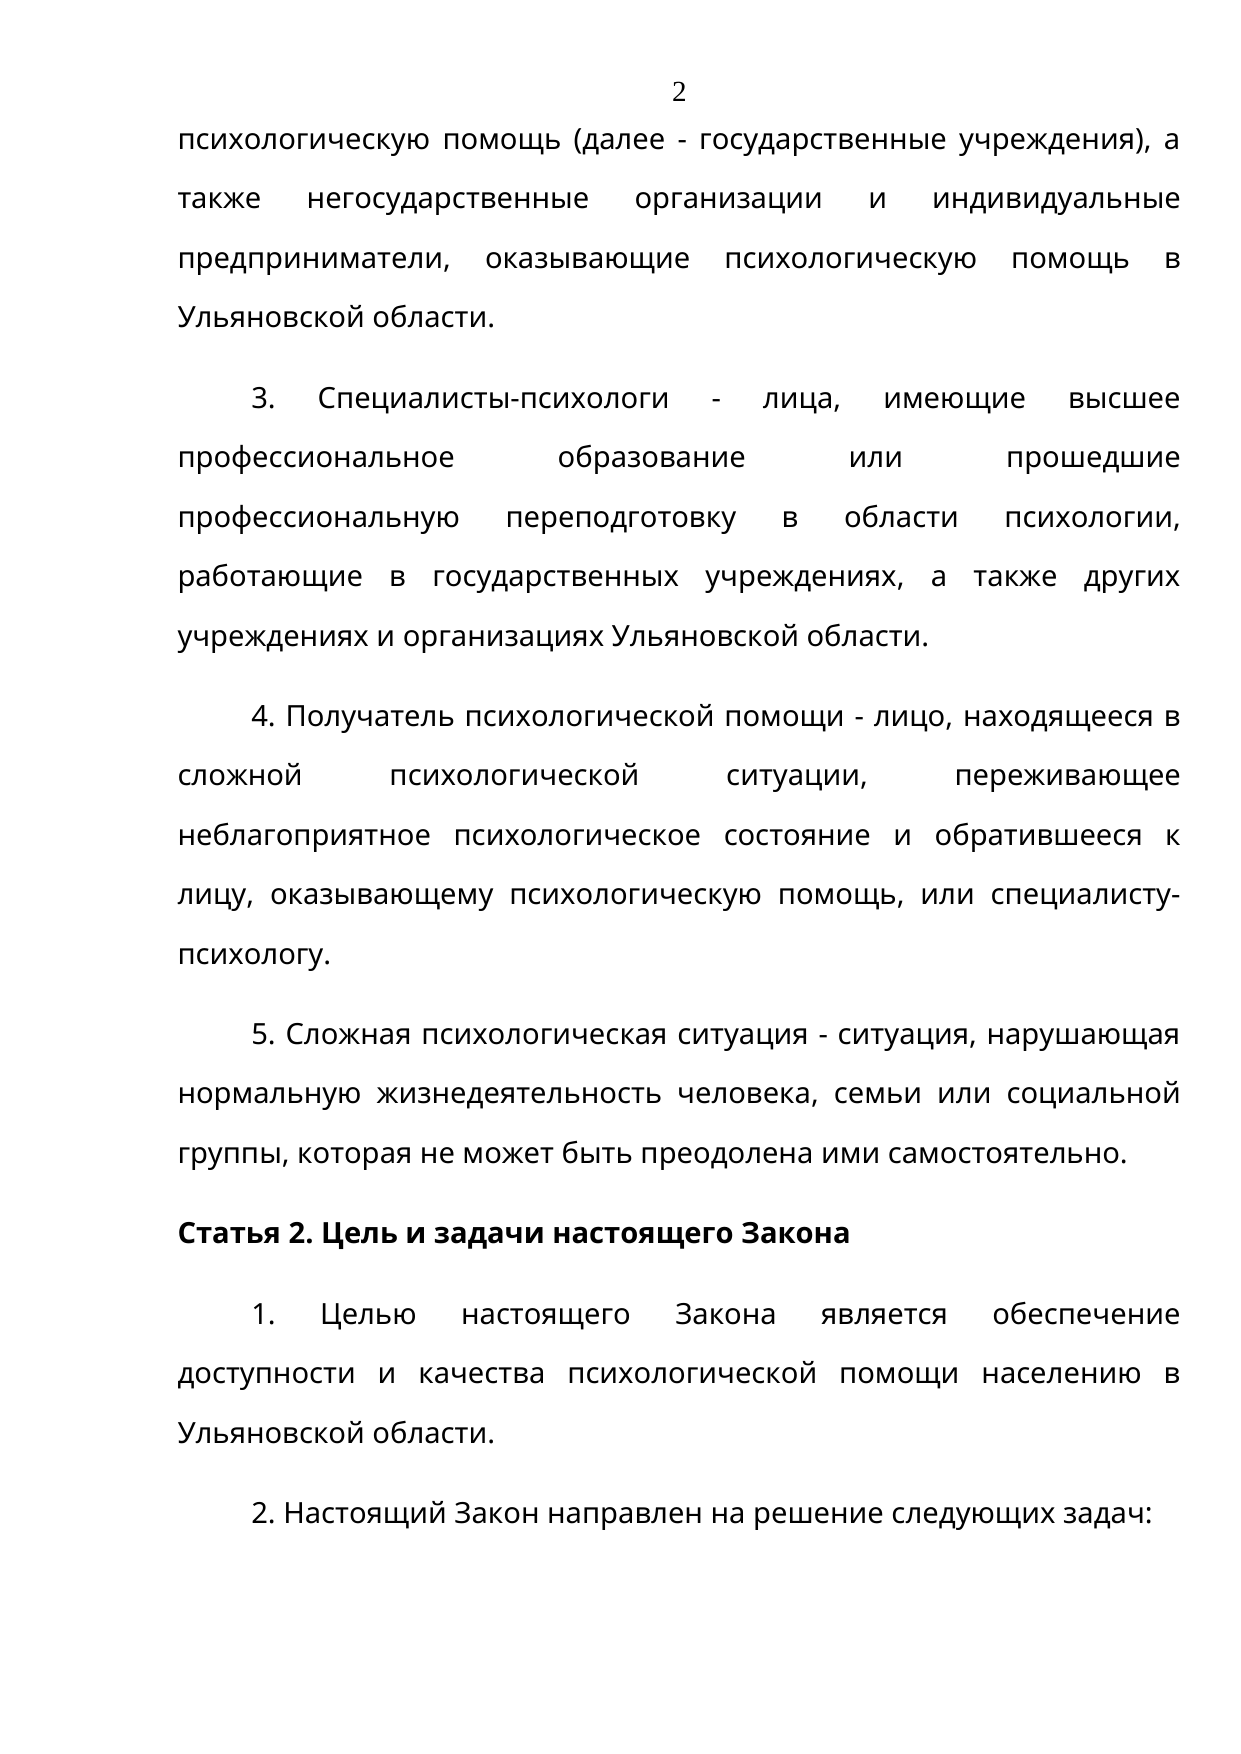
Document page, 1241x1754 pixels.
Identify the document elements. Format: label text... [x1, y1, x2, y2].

text Статья 2. Цель и задачи настоящего Закона [177, 1213, 1181, 1252]
text 4. Получатель психологической помощи - лицо, находящееся в сложной психологической ситуации, переживающее неблагоприятное психологическое состояние и обратившееся к лицу, оказывающему психологическую помощь, или специалисту-психологу. [177, 695, 1181, 973]
text 5. Сложная психологическая ситуация - ситуация, нарушающая нормальную жизнедеятельность человека, семьи или социальной группы, которая не может быть преодолена ими самостоятельно. [177, 1013, 1181, 1172]
text 2. Настоящий Закон направлен на решение следующих задач: [177, 1492, 1181, 1532]
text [177, 118, 1181, 336]
text 1. Целью настоящего Закона является обеспечение доступности и качества психологической помощи населению в Ульяновской области. [177, 1293, 1181, 1452]
text 3. Специалисты-психологи - лица, имеющие высшее профессиональное образование или прошедшие профессиональную переподготовку в области психологии, работающие в государственных учреждениях, а также других учреждениях и организациях Ульяновской области. [177, 377, 1181, 654]
